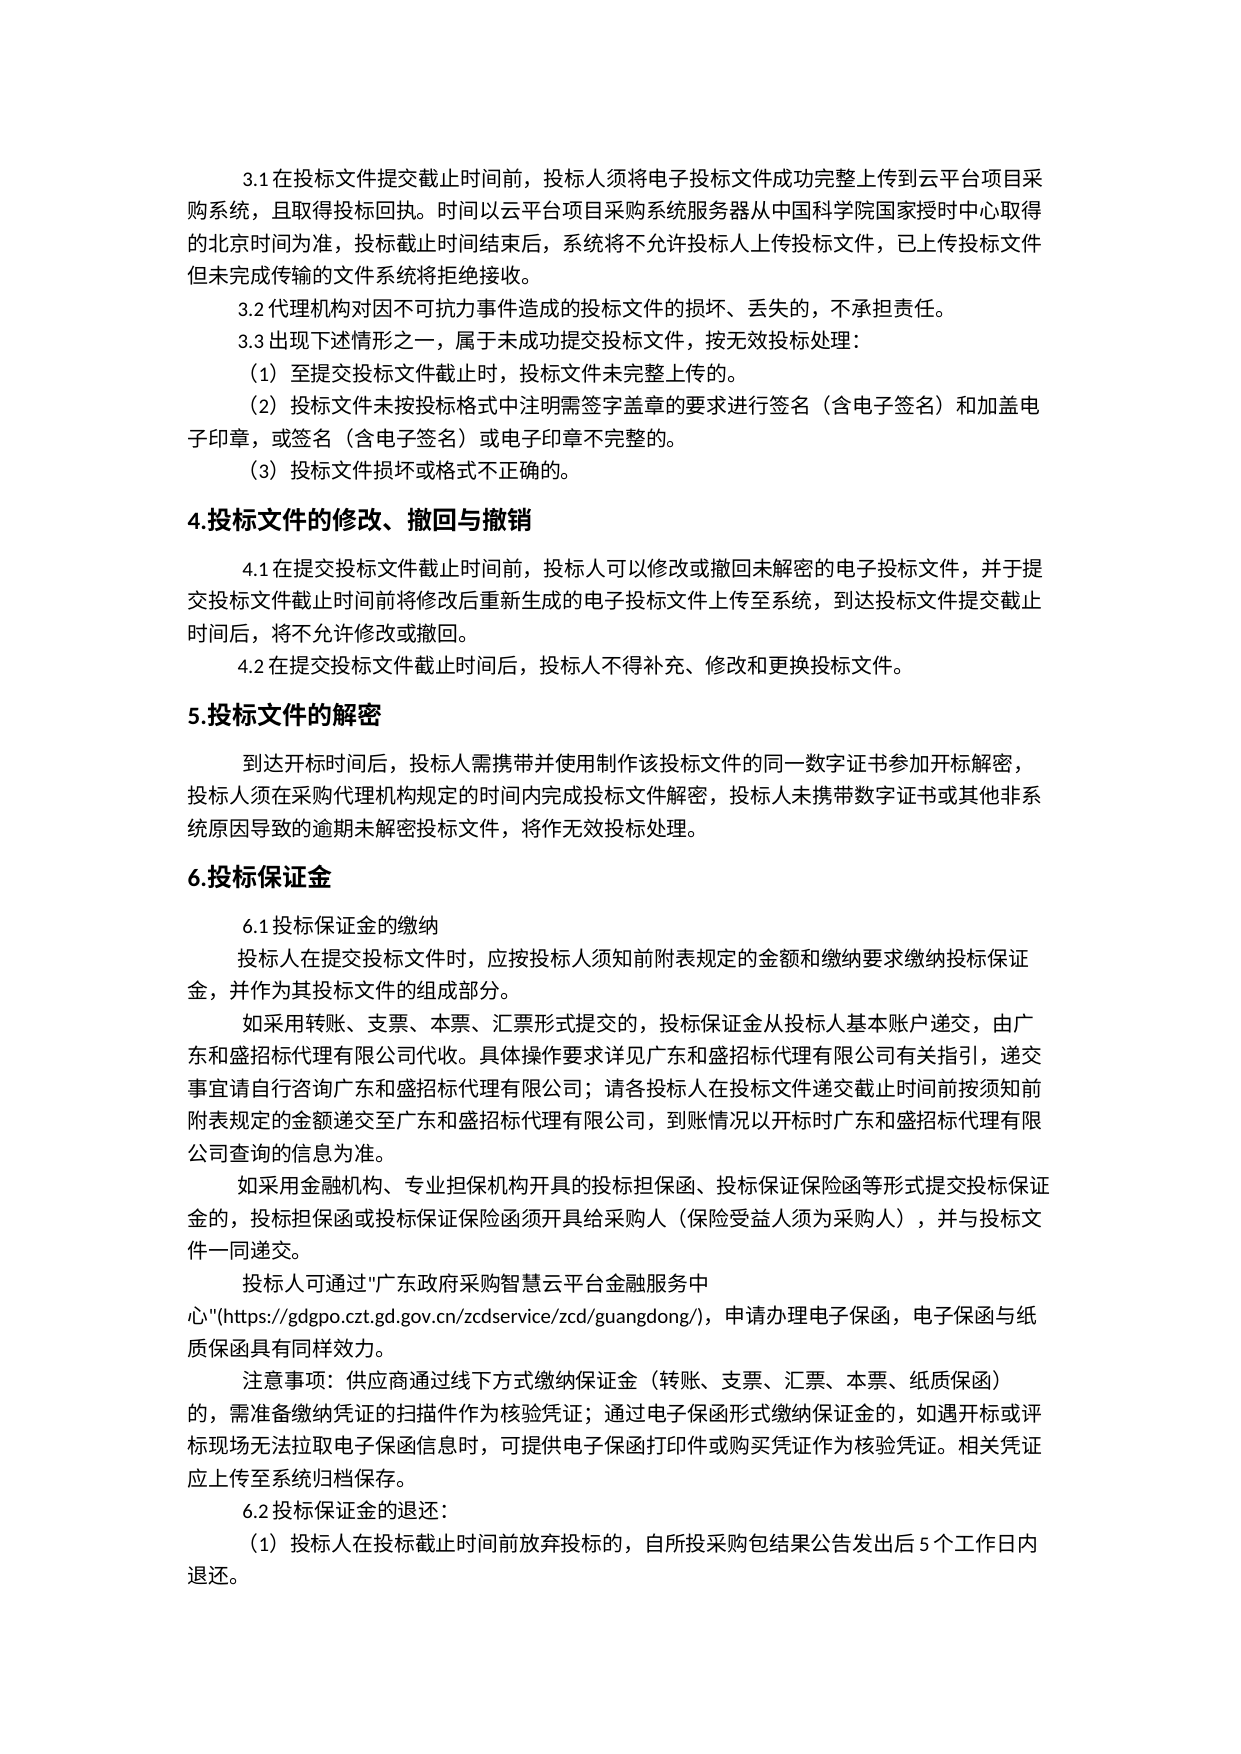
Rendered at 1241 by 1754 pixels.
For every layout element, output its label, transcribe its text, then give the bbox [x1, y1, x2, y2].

text 投标人可通过"广东政府采购智慧云平台金融服务中心"(https://gdgpo.czt.gd.gov.cn/zcdservice/zcd/guangdong/)，申请办理电子保函，电子保函与纸质保函具有同样效力。 [187, 1267, 1053, 1364]
text 3.1在投标文件提交截止时间前，投标人须将电子投标文件成功完整上传到云平台项目采购系统，且取得投标回执。时间以云平台项目采购系统服务器从中国科学院国家授时中心取得的北京时间为准，投标截止时间结束后，系统将不允许投标人上传投标文件，已上传投标文件但未完成传输的文件系统将拒绝接收。 [187, 162, 1053, 292]
text 投标人在提交投标文件时，应按投标人须知前附表规定的金额和缴纳要求缴纳投标保证金，并作为其投标文件的组成部分。 [187, 942, 1053, 1007]
text 如采用金融机构、专业担保机构开具的投标担保函、投标保证保险函等形式提交投标保证金的，投标担保函或投标保证保险函须开具给采购人（保险受益人须为采购人），并与投标文件一同递交。 [187, 1169, 1053, 1267]
text 6.2投标保证金的退还： [187, 1494, 1053, 1527]
text 5.投标文件的解密 [187, 682, 1053, 747]
text 4.投标文件的修改、撤回与撤销 [187, 487, 1053, 552]
text 6.投标保证金 [187, 844, 1053, 909]
text 4.1在提交投标文件截止时间前，投标人可以修改或撤回未解密的电子投标文件，并于提交投标文件截止时间前将修改后重新生成的电子投标文件上传至系统，到达投标文件提交截止时间后，将不允许修改或撤回。 [187, 552, 1053, 649]
text 3.3出现下述情形之一，属于未成功提交投标文件，按无效投标处理： [187, 324, 1053, 357]
text 4.2在提交投标文件截止时间后，投标人不得补充、修改和更换投标文件。 [187, 649, 1053, 682]
text 到达开标时间后，投标人需携带并使用制作该投标文件的同一数字证书参加开标解密，投标人须在采购代理机构规定的时间内完成投标文件解密，投标人未携带数字证书或其他非系统原因导致的逾期未解密投标文件，将作无效投标处理。 [187, 747, 1053, 844]
text 6.1投标保证金的缴纳 [187, 909, 1053, 942]
text （3）投标文件损坏或格式不正确的。 [187, 454, 1053, 487]
text 如采用转账、支票、本票、汇票形式提交的，投标保证金从投标人基本账户递交，由广东和盛招标代理有限公司代收。具体操作要求详见广东和盛招标代理有限公司有关指引，递交事宜请自行咨询广东和盛招标代理有限公司；请各投标人在投标文件递交截止时间前按须知前附表规定的金额递交至广东和盛招标代理有限公司，到账情况以开标时广东和盛招标代理有限公司查询的信息为准。 [187, 1007, 1053, 1169]
text （2）投标文件未按投标格式中注明需签字盖章的要求进行签名（含电子签名）和加盖电子印章，或签名（含电子签名）或电子印章不完整的。 [187, 389, 1053, 454]
text （1）投标人在投标截止时间前放弃投标的，自所投采购包结果公告发出后5个工作日内退还。 [187, 1527, 1053, 1592]
text 注意事项：供应商通过线下方式缴纳保证金（转账、支票、汇票、本票、纸质保函）的，需准备缴纳凭证的扫描件作为核验凭证；通过电子保函形式缴纳保证金的，如遇开标或评标现场无法拉取电子保函信息时，可提供电子保函打印件或购买凭证作为核验凭证。相关凭证应上传至系统归档保存。 [187, 1364, 1053, 1494]
text 3.2代理机构对因不可抗力事件造成的投标文件的损坏、丢失的，不承担责任。 [187, 292, 1053, 324]
text （1）至提交投标文件截止时，投标文件未完整上传的。 [187, 357, 1053, 389]
